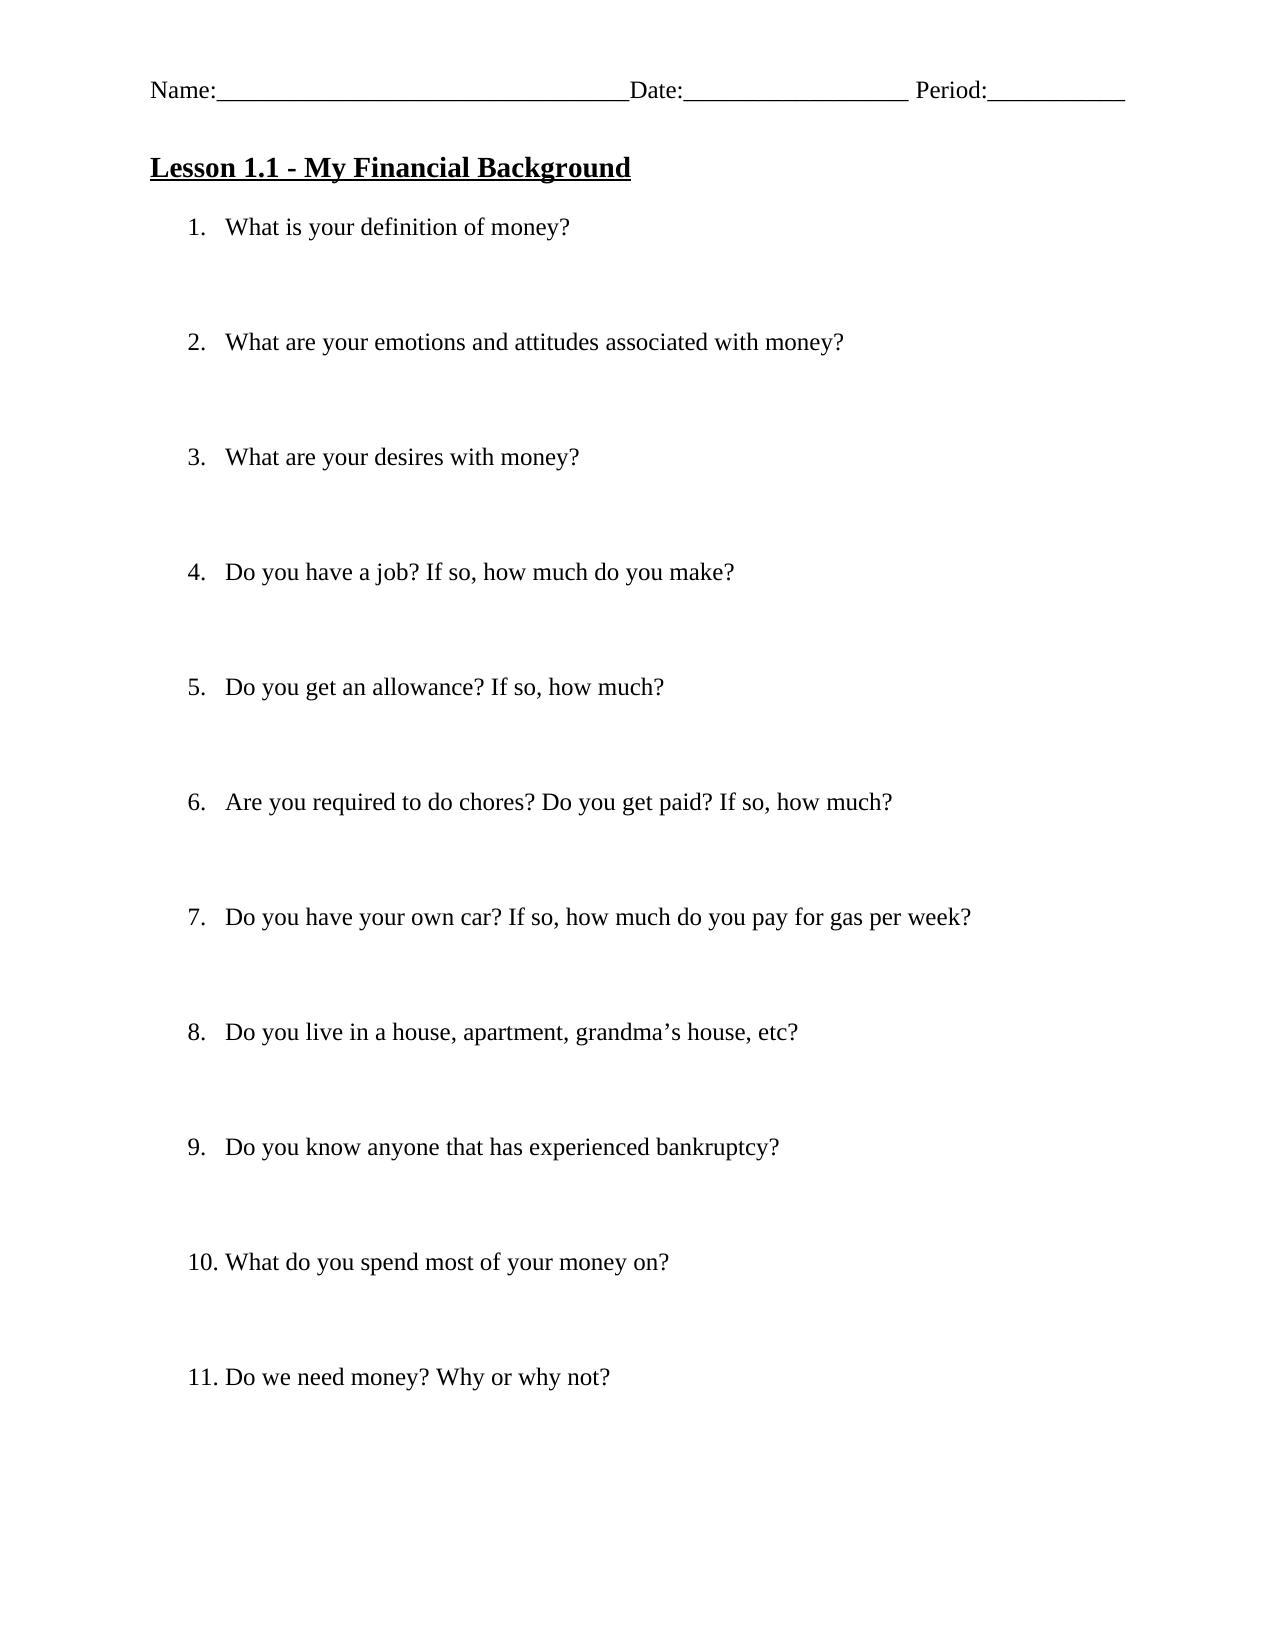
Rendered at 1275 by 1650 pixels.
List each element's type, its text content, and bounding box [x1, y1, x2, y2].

list Do you have a job? If so, how much do you make? [187, 557, 1125, 586]
text Lesson 1.1 - My Financial Background [150, 150, 1125, 183]
list Do we need money? Why or why not? [187, 1362, 1125, 1391]
list Do you live in a house, apartment, grandma’s house, etc? [187, 1017, 1125, 1046]
list Do you know anyone that has experienced bankruptcy? [187, 1132, 1125, 1161]
list Do you have your own car? If so, how much do you pay for gas per week? [187, 902, 1125, 931]
list What are your desires with money? [187, 442, 1125, 471]
list What are your emotions and attitudes associated with money? [187, 327, 1125, 356]
list What do you spend most of your money on? [187, 1247, 1125, 1276]
list Are you required to do chores? Do you get paid? If so, how much? [187, 787, 1125, 816]
list Do you get an allowance? If so, how much? [187, 672, 1125, 701]
list What is your definition of money? [187, 212, 1125, 241]
